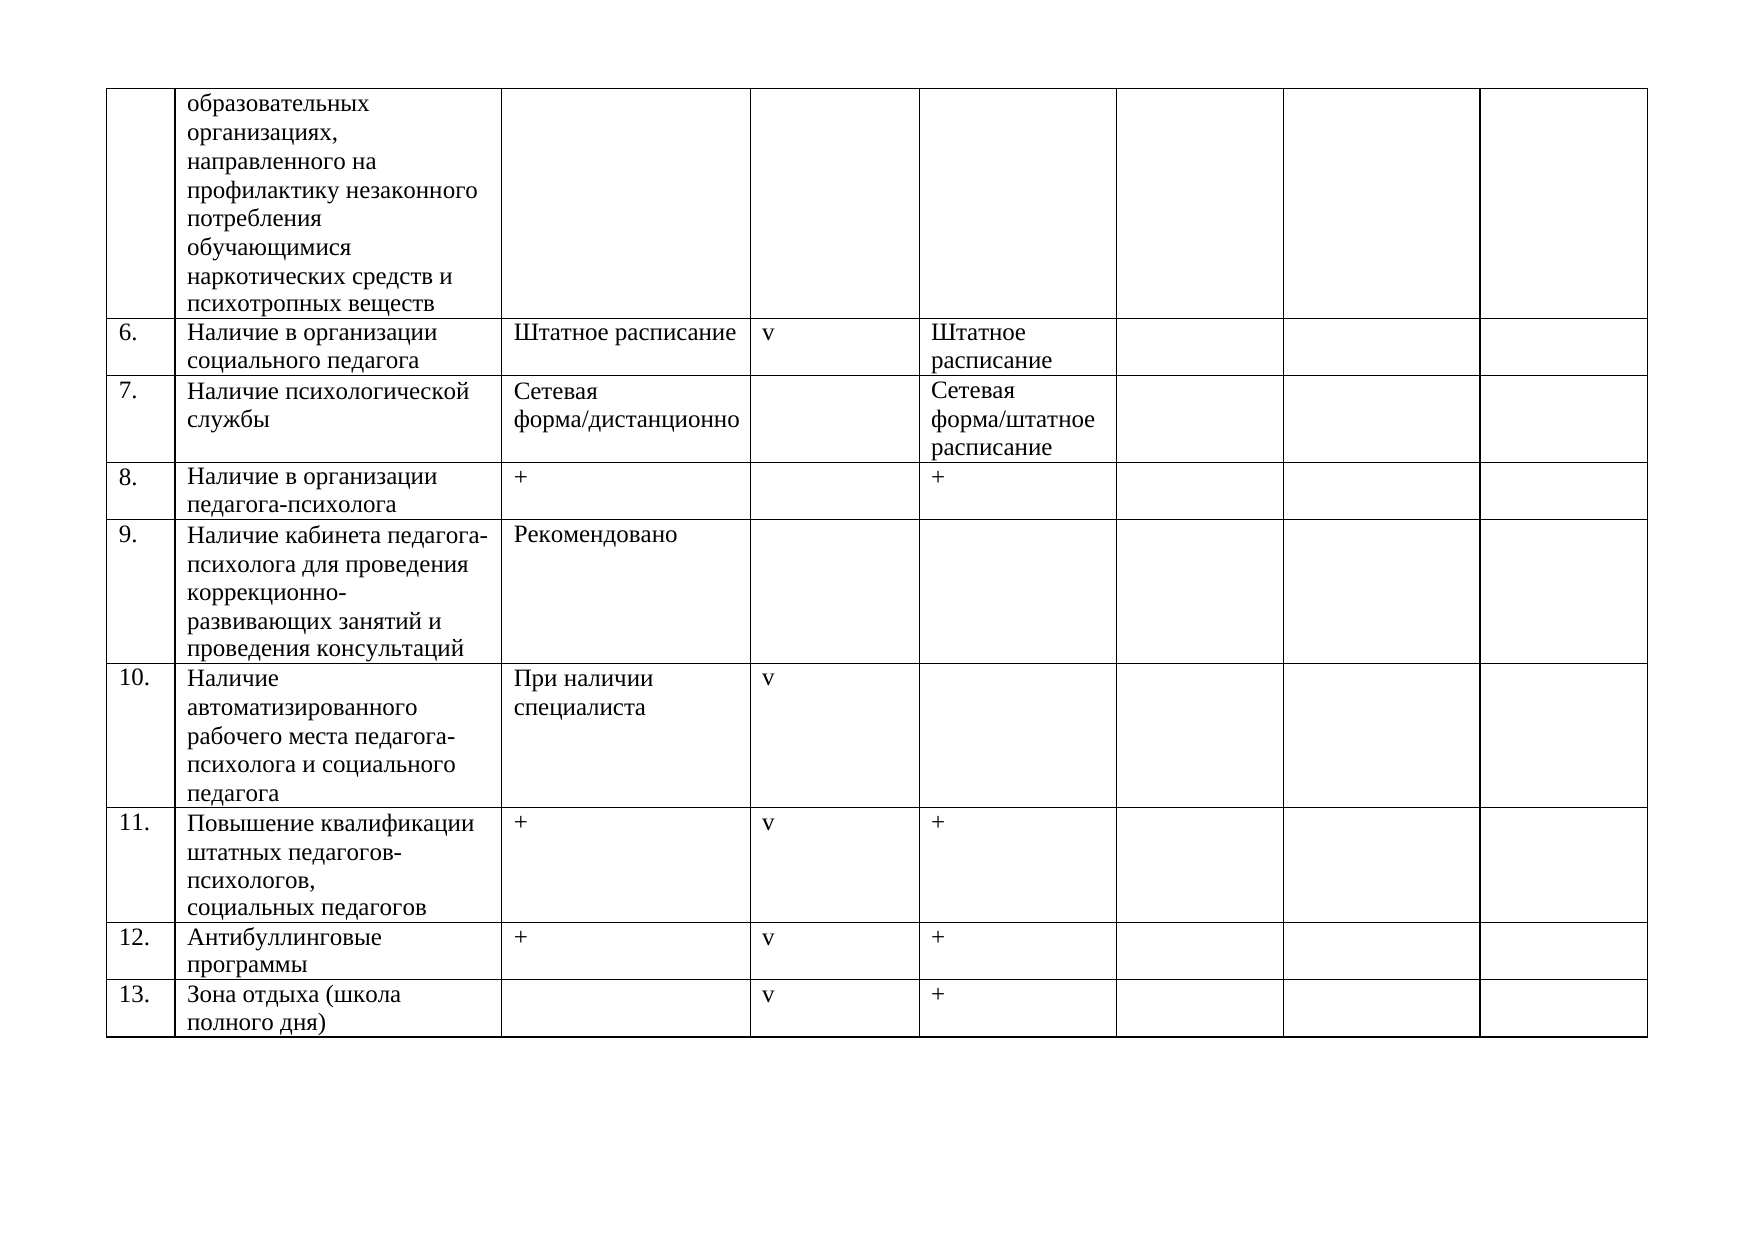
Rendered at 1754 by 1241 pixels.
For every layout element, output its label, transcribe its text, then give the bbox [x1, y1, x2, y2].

table_cell [1117, 923, 1283, 979]
table_cell 7. [107, 376, 174, 462]
table_cell [1481, 923, 1647, 979]
table_cell + [920, 980, 1116, 1036]
table_cell v [751, 923, 919, 979]
table_cell [920, 520, 1116, 662]
table_cell 13. [107, 980, 174, 1036]
table_cell [1284, 520, 1479, 662]
table_cell Сетевая форма/дистанционно [502, 376, 750, 462]
table_cell [1284, 664, 1479, 807]
table_cell Наличие в организации педагога-психолога [176, 463, 501, 519]
table_cell [1481, 520, 1647, 662]
table_cell [1284, 376, 1479, 462]
table_header [502, 89, 750, 317]
table_cell Наличие психологической службы [176, 376, 501, 462]
table_cell v [751, 664, 919, 807]
table_cell [1117, 376, 1283, 462]
table_cell Штатное расписание [502, 319, 750, 375]
table_cell v [751, 980, 919, 1036]
table_cell 6. [107, 319, 174, 375]
table_header [1481, 89, 1647, 317]
table_cell Повышение квалификации штатных педагогов- психологов, социальных педагогов [176, 808, 501, 922]
table_cell + [920, 463, 1116, 519]
table_cell Наличие в организации социального педагога [176, 319, 501, 375]
table_header [1117, 89, 1283, 317]
table_cell Сетевая форма/штатное расписание [920, 376, 1116, 462]
table_header образовательных организациях, направленного на профилактику незаконного потребления обучающимися наркотических средств и психотропных веществ [176, 89, 501, 317]
table_cell v [751, 319, 919, 375]
table_header [1284, 89, 1479, 317]
table_cell 8. [107, 463, 174, 519]
table_cell [1284, 808, 1479, 922]
table_cell [751, 463, 919, 519]
table_cell [1481, 463, 1647, 519]
table_cell [1117, 664, 1283, 807]
table_cell [1117, 520, 1283, 662]
table_header [920, 89, 1116, 317]
table_cell + [502, 463, 750, 519]
table_cell Антибуллинговые программы [176, 923, 501, 979]
table_cell При наличии специалиста [502, 664, 750, 807]
table_cell [751, 376, 919, 462]
table_cell Наличие автоматизированного рабочего места педагога- психолога и социального педагога [176, 664, 501, 807]
table_cell 10. [107, 664, 174, 807]
table_cell 11. [107, 808, 174, 922]
table_cell + [920, 923, 1116, 979]
table_cell + [920, 808, 1116, 922]
table_cell [1481, 808, 1647, 922]
table_cell [1284, 923, 1479, 979]
table_cell [1117, 463, 1283, 519]
table_cell Наличие кабинета педагога- психолога для проведения коррекционно- развивающих занятий и проведения консультаций [176, 520, 501, 662]
table_cell [1117, 808, 1283, 922]
table_cell Зона отдыха (школа полного дня) [176, 980, 501, 1036]
table_cell v [751, 808, 919, 922]
table_header [107, 89, 174, 317]
table_cell 9. [107, 520, 174, 662]
table_cell [920, 664, 1116, 807]
table_cell [1284, 980, 1479, 1036]
table_cell [1481, 664, 1647, 807]
table_cell [1117, 980, 1283, 1036]
table_cell [1284, 319, 1479, 375]
table_cell [1481, 980, 1647, 1036]
table_cell Рекомендовано [502, 520, 750, 662]
table_cell [1481, 376, 1647, 462]
table_cell [1284, 463, 1479, 519]
table_cell + [502, 923, 750, 979]
table_cell + [502, 808, 750, 922]
table_cell [1117, 319, 1283, 375]
table_cell [502, 980, 750, 1036]
table_cell [1481, 319, 1647, 375]
table_cell 12. [107, 923, 174, 979]
table_cell Штатное расписание [920, 319, 1116, 375]
table_header [751, 89, 919, 317]
table_cell [751, 520, 919, 662]
